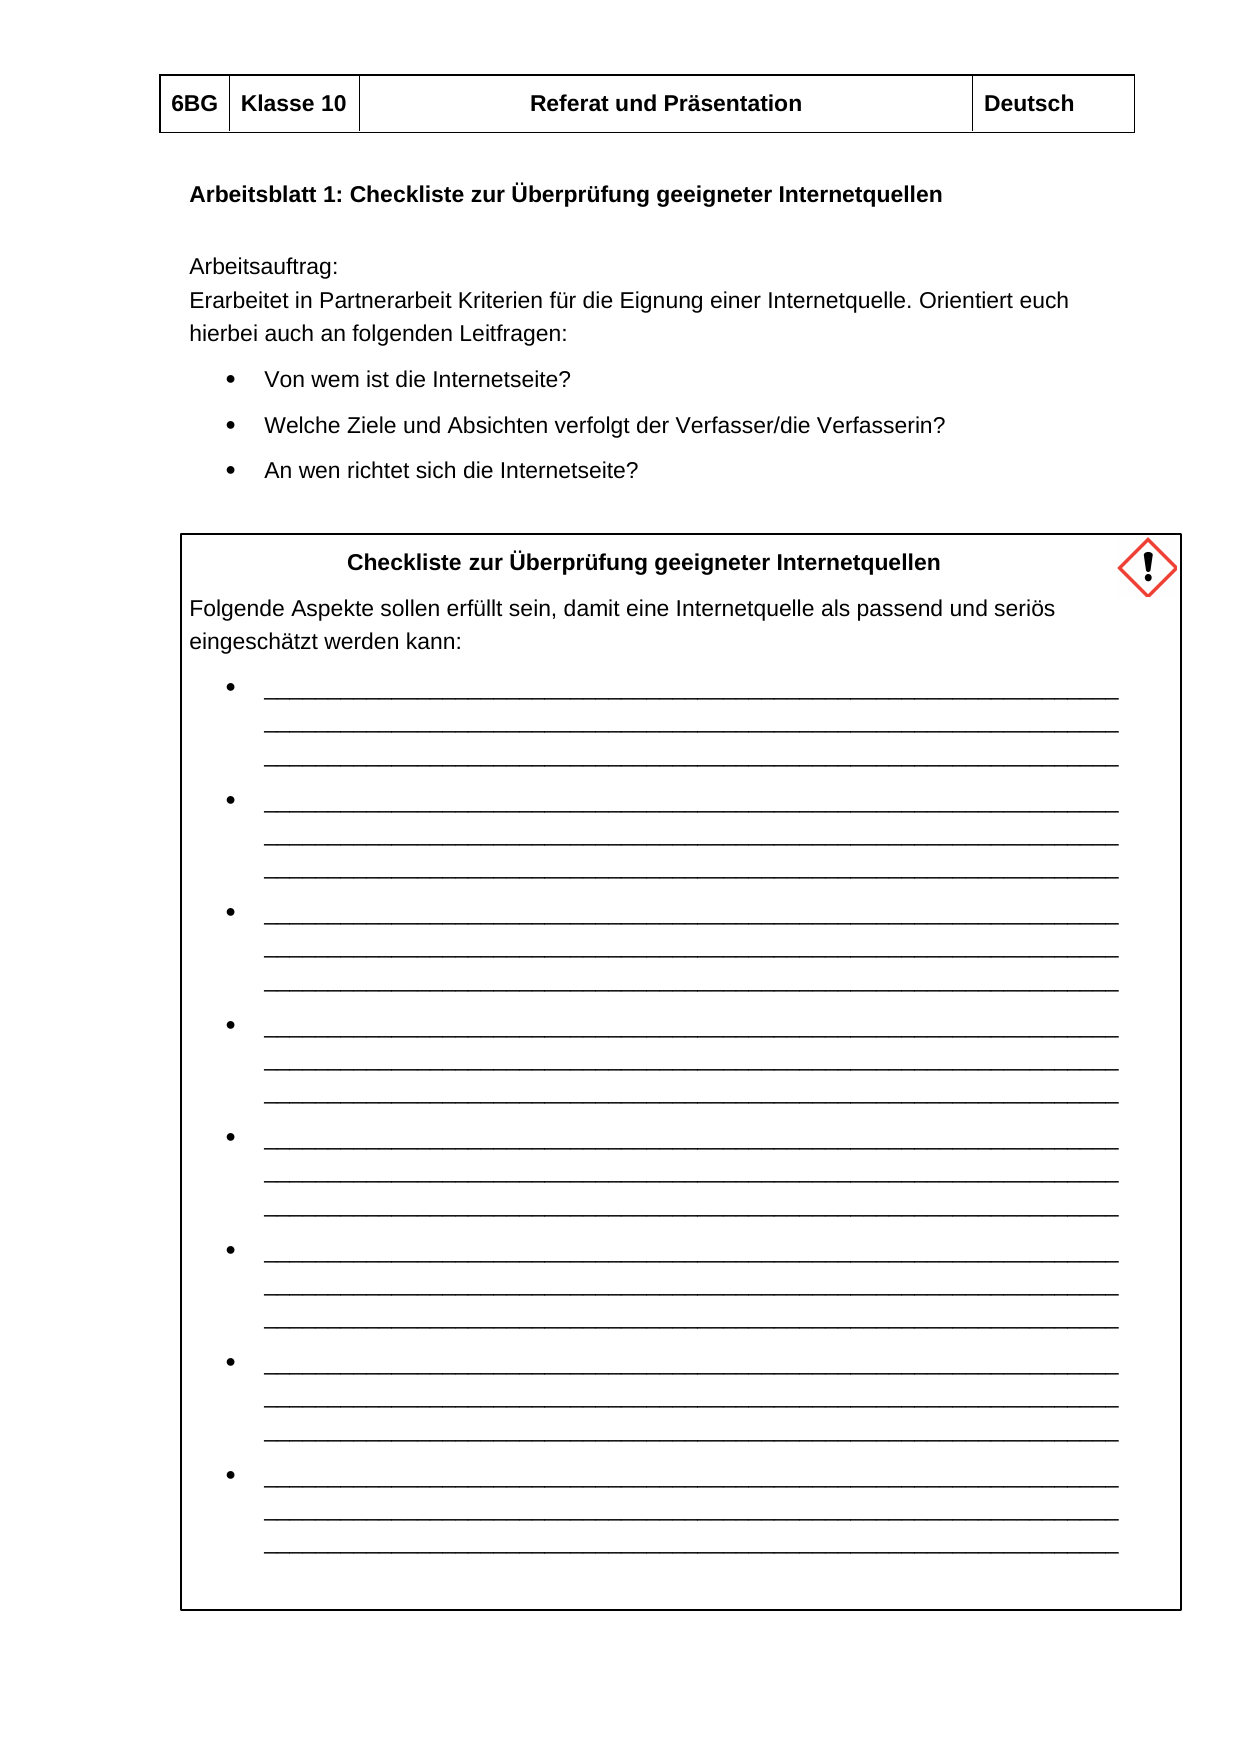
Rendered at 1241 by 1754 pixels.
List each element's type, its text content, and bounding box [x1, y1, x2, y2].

text Arbeitsauftrag: [189, 246, 1122, 280]
text An wen richtet sich die Internetseite? [227, 451, 1122, 484]
picture [1117, 537, 1177, 597]
text _________________________________________________________________________________________________________________________________________________________________________________________________________ [227, 892, 1122, 992]
text Von wem ist die Internetseite? [227, 359, 1122, 392]
text _________________________________________________________________________________________________________________________________________________________________________________________________________ [227, 1230, 1122, 1330]
text Folgende Aspekte sollen erfüllt sein, damit eine Internetquelle als passend und seriös eingeschätzt werden kann: [189, 588, 1122, 655]
text _________________________________________________________________________________________________________________________________________________________________________________________________________ [227, 1117, 1122, 1217]
text Arbeitsblatt 1: Checkliste zur Überprüfung geeigneter Internetquellen [189, 174, 1122, 207]
text _________________________________________________________________________________________________________________________________________________________________________________________________________ [227, 1342, 1122, 1442]
text Welche Ziele und Absichten verfolgt der Verfasser/die Verfasserin? [227, 405, 1122, 438]
text Checkliste zur Überprüfung geeigneter Internetquellen [189, 542, 1117, 576]
text Erarbeitet in Partnerarbeit Kriterien für die Eignung einer Internetquelle. Orientiert euch hierbei auch an folgenden Leitfragen: [189, 280, 1122, 346]
text _________________________________________________________________________________________________________________________________________________________________________________________________________ [227, 1005, 1122, 1105]
text _________________________________________________________________________________________________________________________________________________________________________________________________________ [227, 667, 1122, 767]
text _________________________________________________________________________________________________________________________________________________________________________________________________________ [227, 1455, 1122, 1555]
text _________________________________________________________________________________________________________________________________________________________________________________________________________ [227, 780, 1122, 880]
